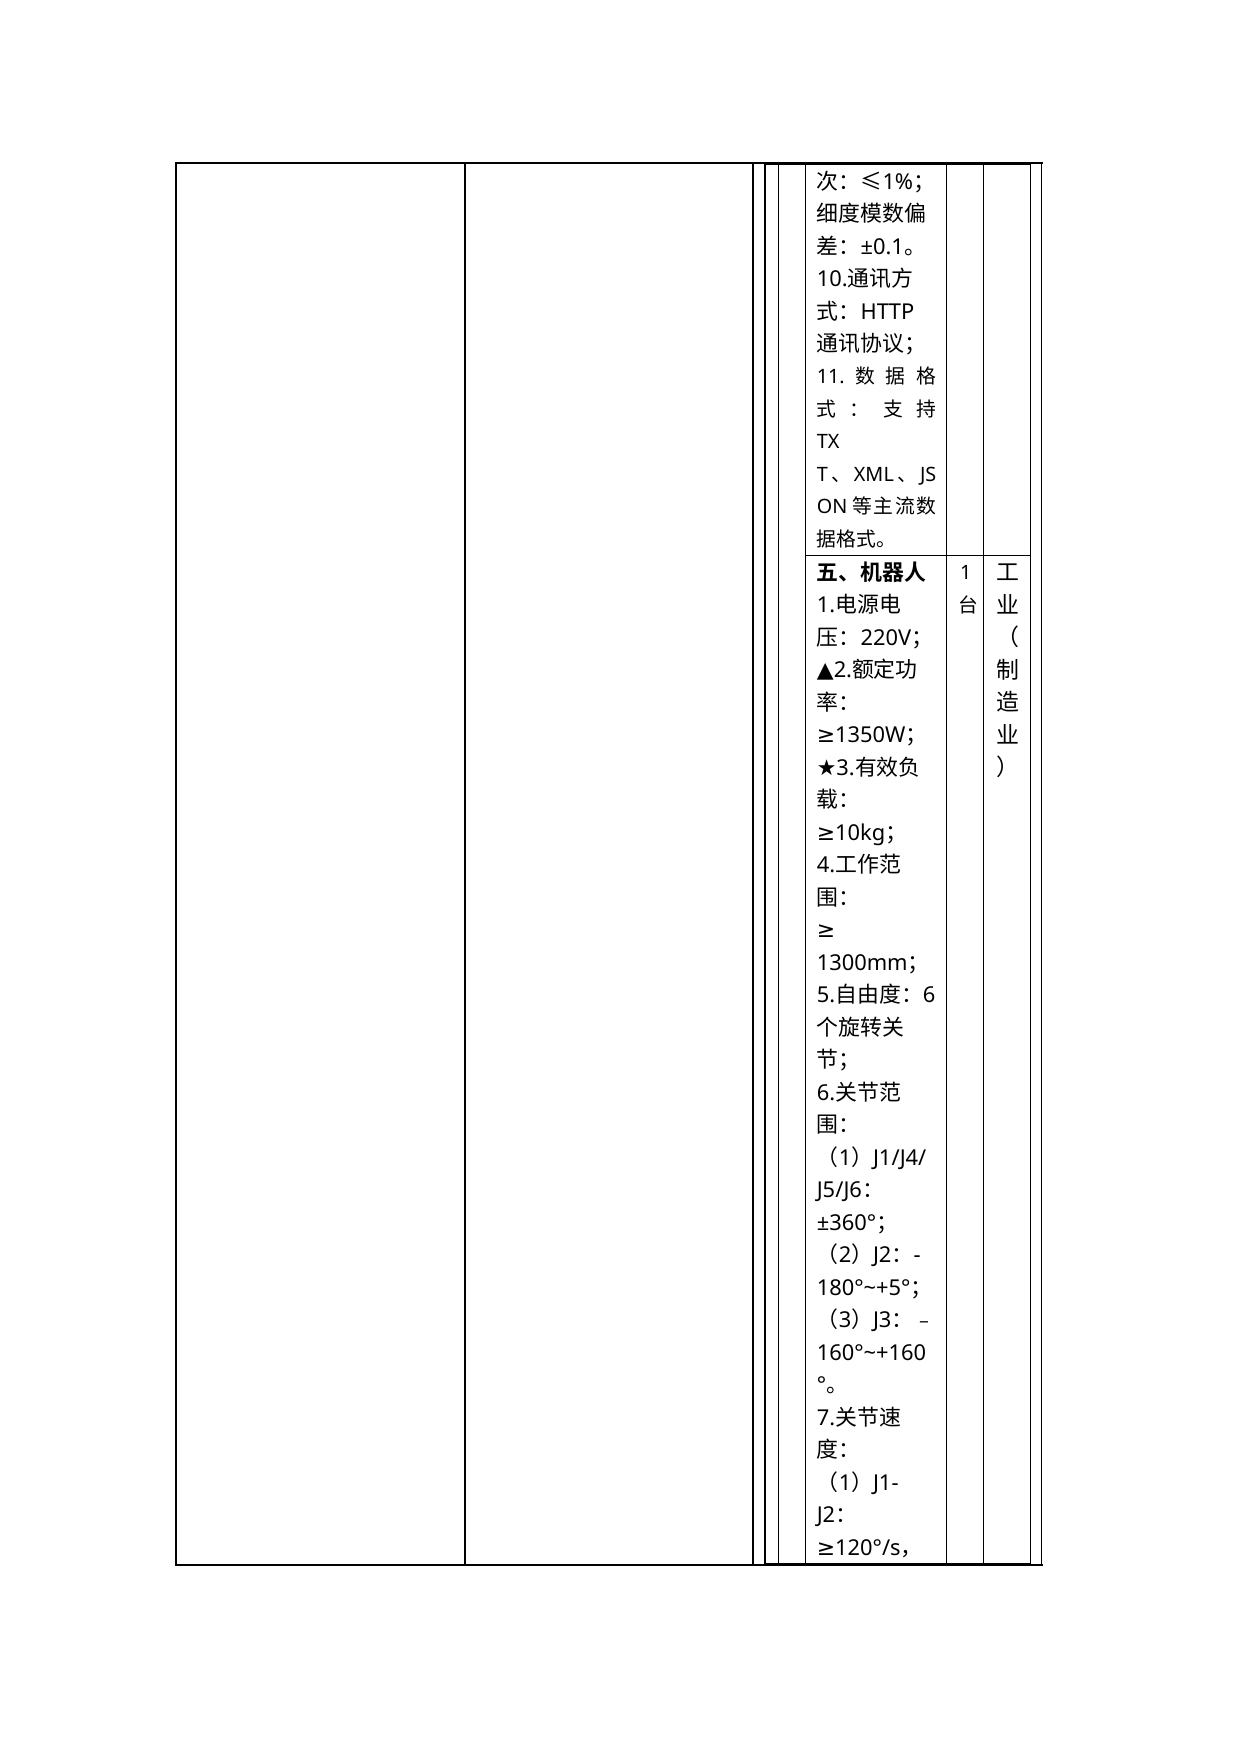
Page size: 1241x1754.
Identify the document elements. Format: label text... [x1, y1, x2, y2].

table_cell 1 [177, 164, 464, 1564]
table_cell [754, 164, 764, 1564]
table_cell [806, 165, 946, 555]
table_cell [947, 556, 983, 1563]
table_cell [947, 165, 983, 555]
table_cell [984, 165, 1030, 555]
table_cell [1031, 164, 1041, 1564]
table_cell [806, 556, 946, 1563]
table_cell [466, 164, 752, 1564]
table_cell [779, 165, 805, 1563]
table_cell [766, 165, 778, 1563]
table_cell [984, 556, 1030, 1563]
